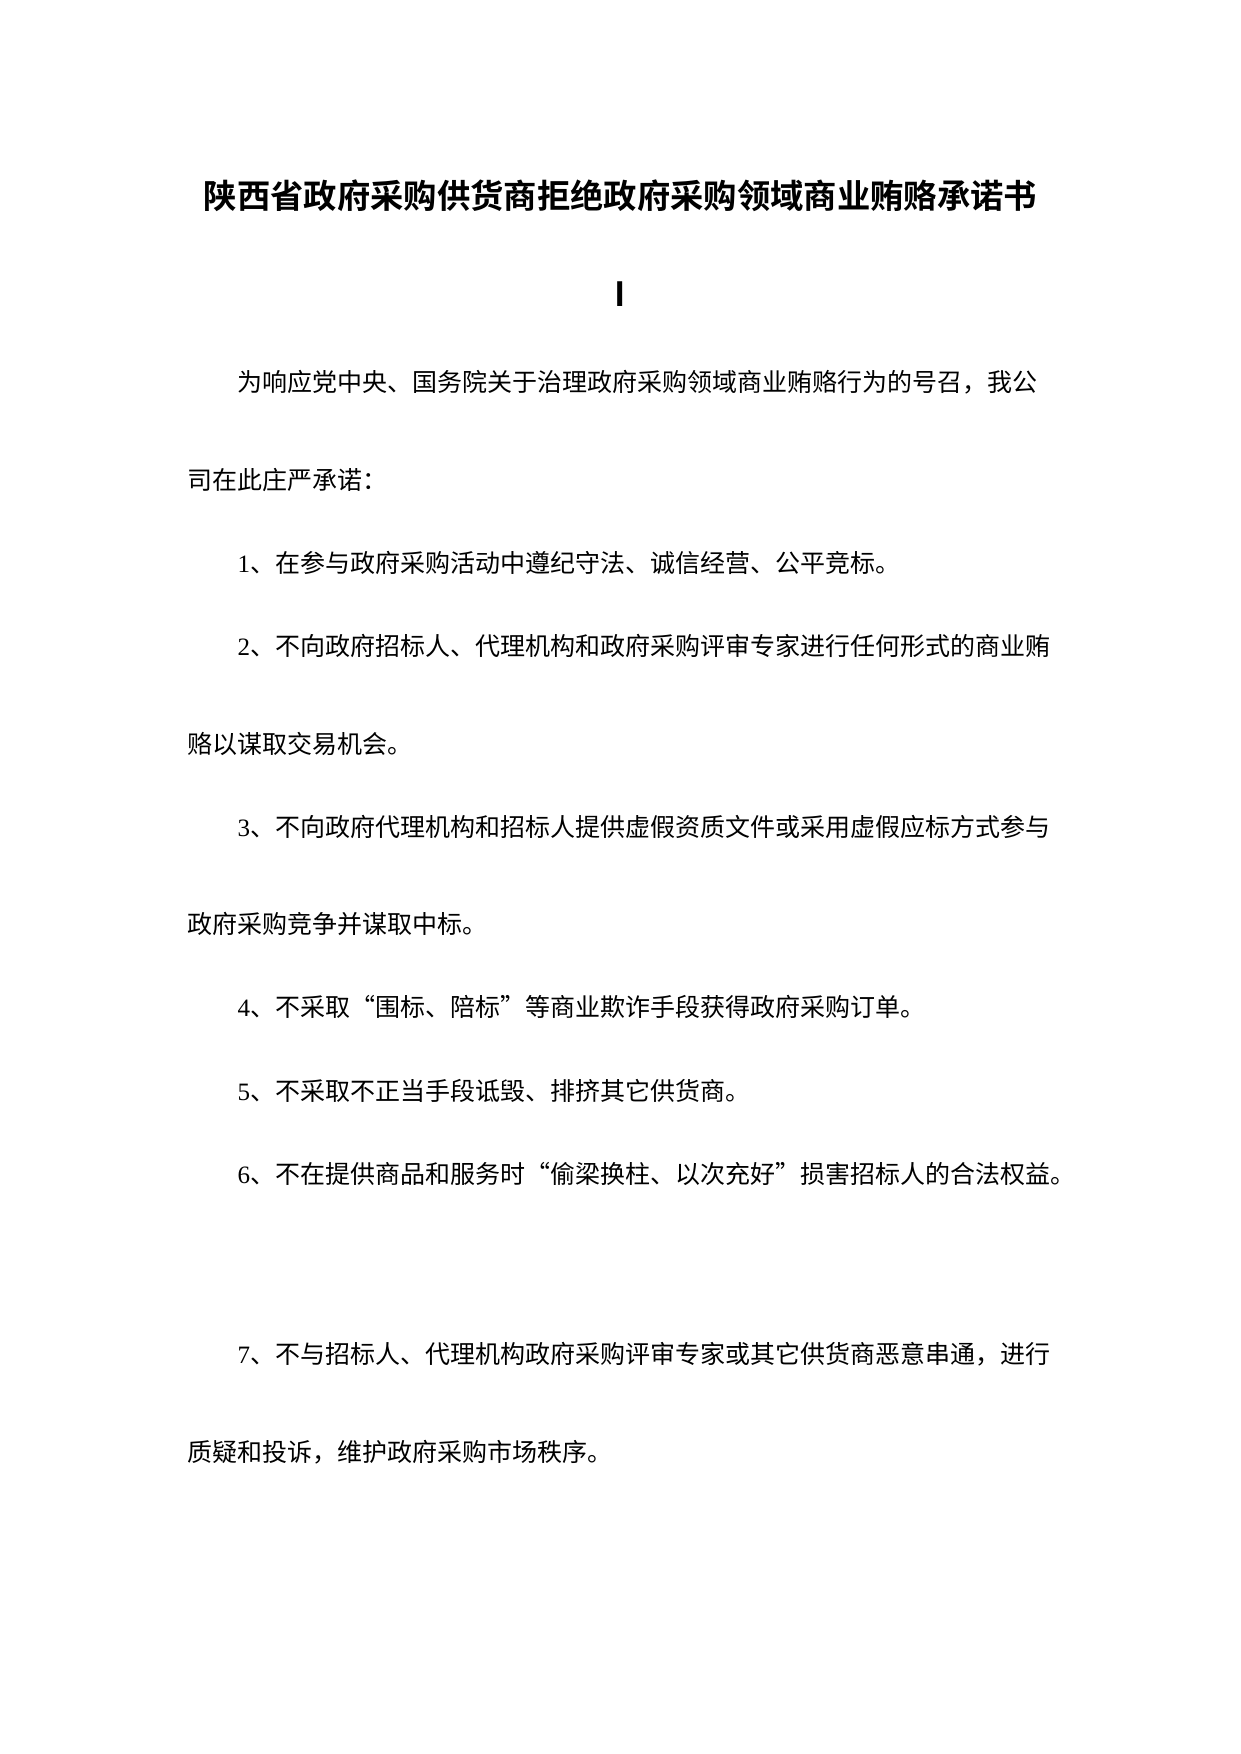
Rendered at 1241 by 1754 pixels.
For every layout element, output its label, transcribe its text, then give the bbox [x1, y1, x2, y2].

text 2、不向政府招标人、代理机构和政府采购评审专家进行任何形式的商业贿赂以谋取交易机会。 [187, 612, 1053, 775]
text 6、不在提供商品和服务时“偷梁换柱、以次充好”损害招标人的合法权益。 [187, 1140, 1053, 1302]
text 3、不向政府代理机构和招标人提供虚假资质文件或采用虚假应标方式参与政府采购竞争并谋取中标。 [187, 793, 1053, 955]
text 陕西省政府采购供货商拒绝政府采购领域商业贿赂承诺书Ⅰ [187, 162, 1053, 324]
text 7、不与招标人、代理机构政府采购评审专家或其它供货商恶意串通，进行质疑和投诉，维护政府采购市场秩序。 [187, 1320, 1053, 1483]
text 为响应党中央、国务院关于治理政府采购领域商业贿赂行为的号召，我公司在此庄严承诺： [187, 348, 1053, 511]
text 4、不采取“围标、陪标”等商业欺诈手段获得政府采购订单。 [187, 973, 1053, 1038]
text 1、在参与政府采购活动中遵纪守法、诚信经营、公平竞标。 [187, 529, 1053, 594]
text 5、不采取不正当手段诋毁、排挤其它供货商。 [187, 1057, 1053, 1122]
